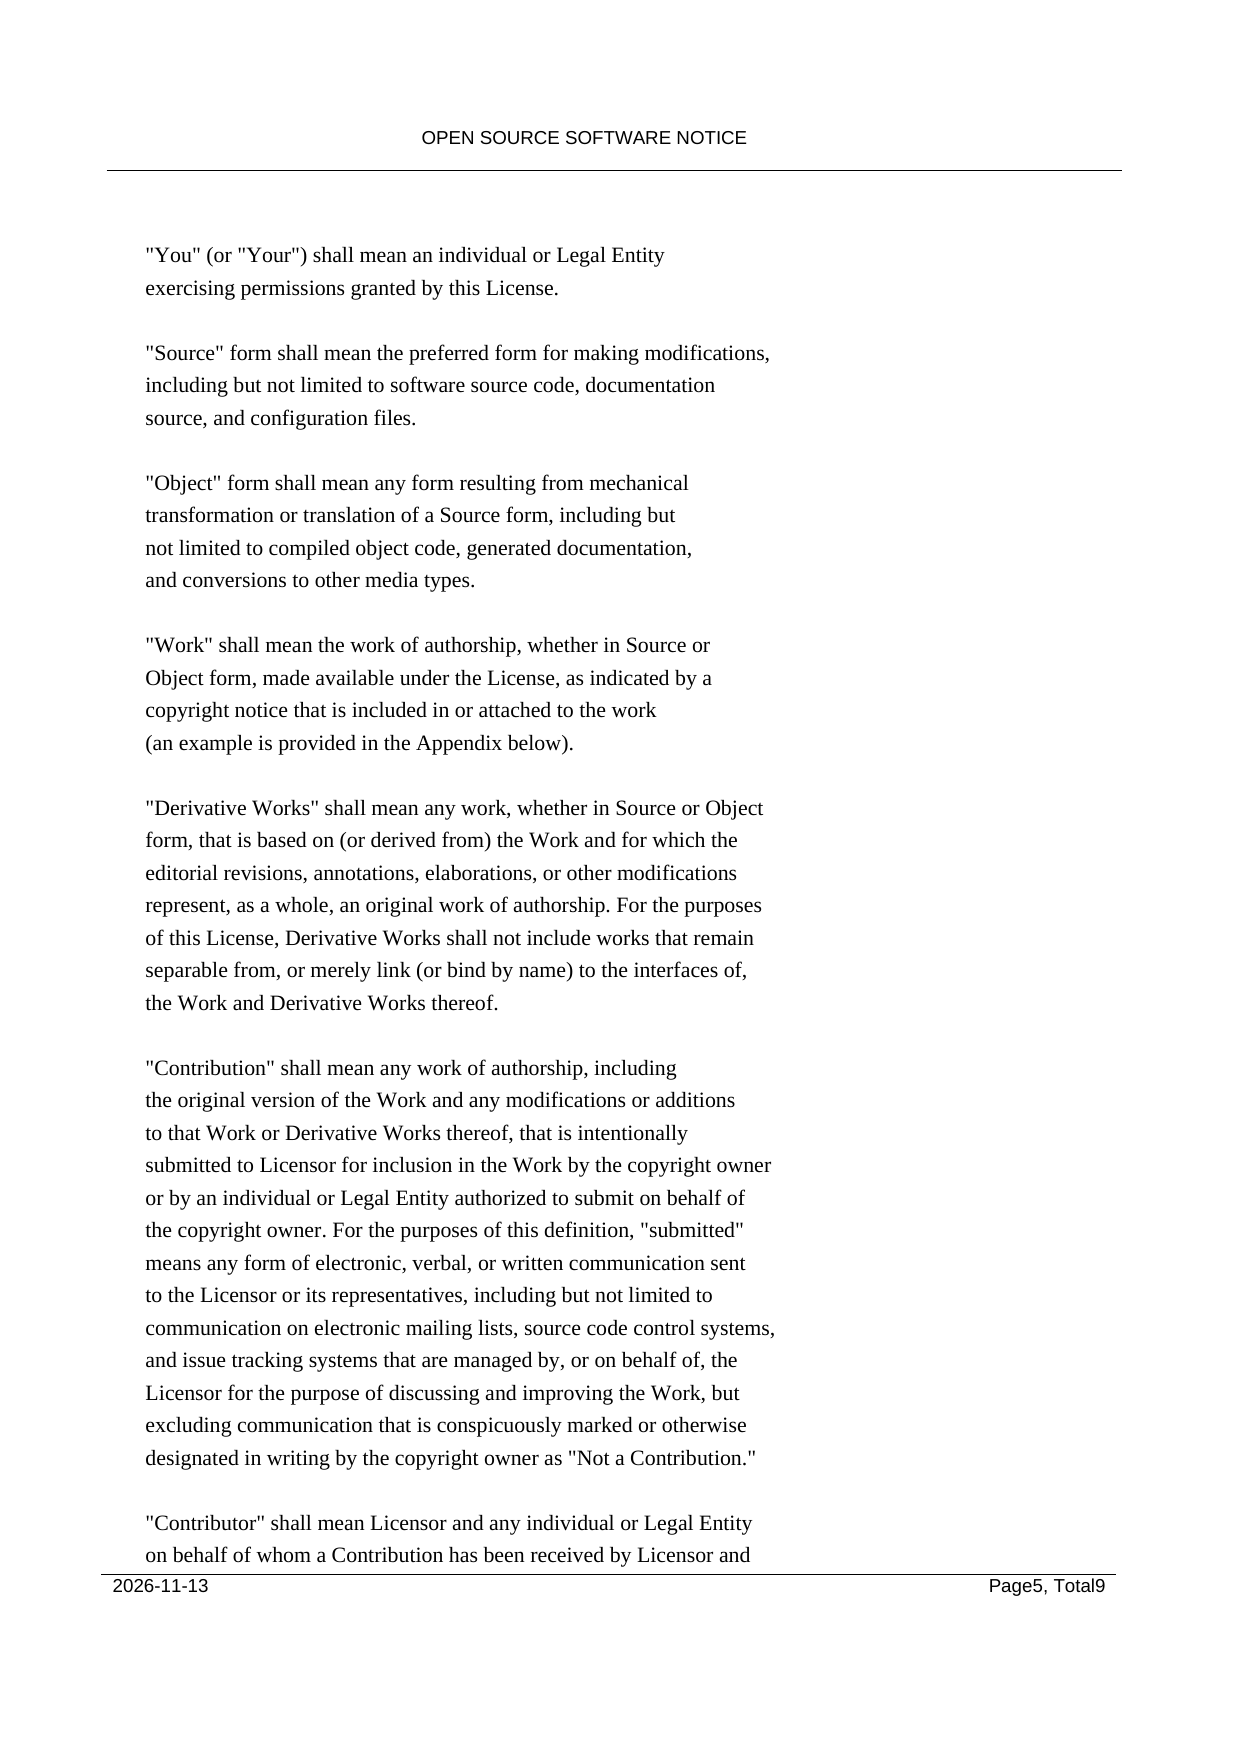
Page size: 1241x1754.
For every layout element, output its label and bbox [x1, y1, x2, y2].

text [112, 206, 1128, 1571]
